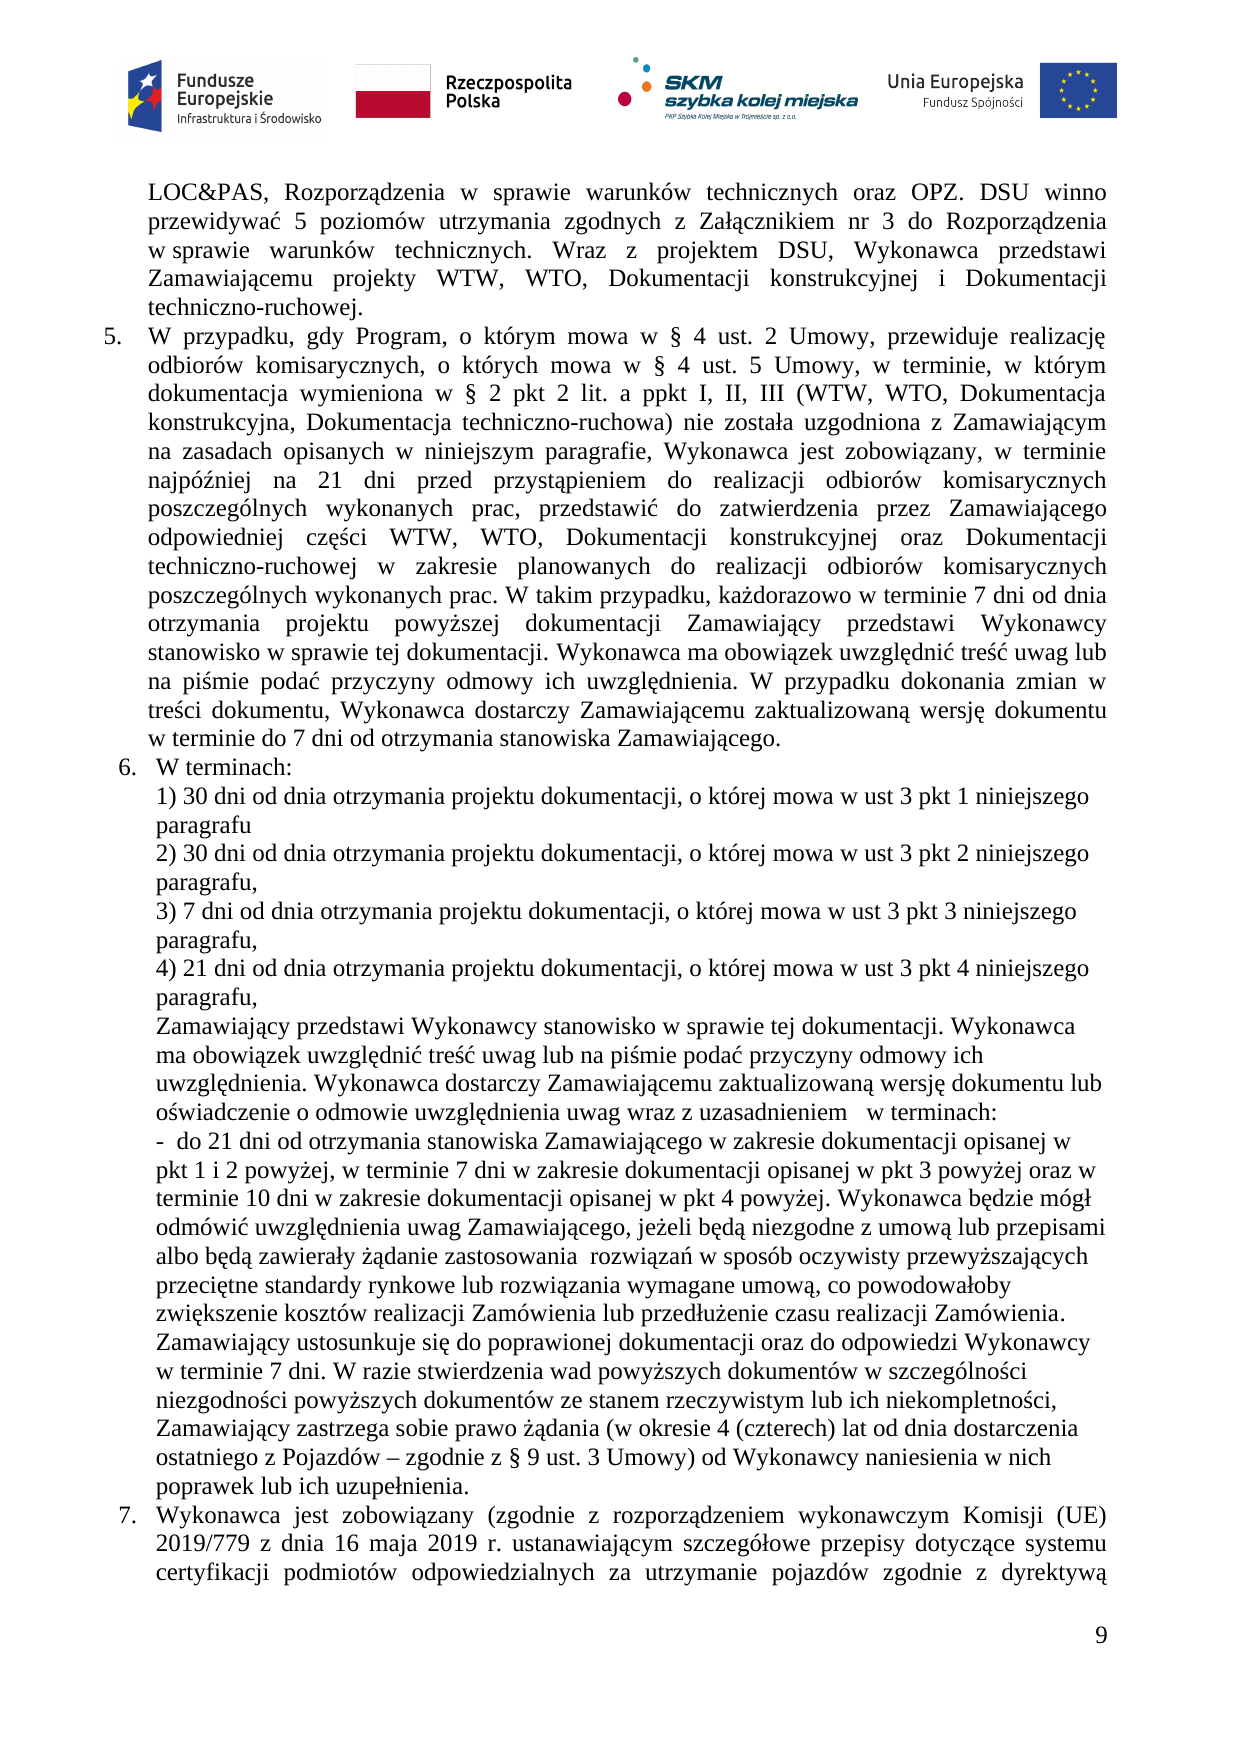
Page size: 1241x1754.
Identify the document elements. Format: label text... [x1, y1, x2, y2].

list 3) 7 dni od dnia otrzymania projektu dokumentacji, o której mowa w ust 3 pkt 3 niniejszego paragrafu, [156, 896, 1107, 953]
list 1) 30 dni od dnia otrzymania projektu dokumentacji, o której mowa w ust 3 pkt 1 niniejszego paragrafu [156, 781, 1107, 838]
picture [871, 28, 1134, 153]
list - do 21 dni od otrzymania stanowiska Zamawiającego w zakresie dokumentacji opisanej w pkt 1 i 2 powyżej, w terminie 7 dni w zakresie dokumentacji opisanej w pkt 3 powyżej oraz w terminie 10 dni w zakresie dokumentacji opisanej w pkt 4 powyżej. Wykonawca będzie mógł odmówić uwzględnienia uwag Zamawiającego, jeżeli będą niezgodne z umową lub przepisami albo będą zawierały żądanie zastosowania rozwiązań w sposób oczywisty przewyższających przeciętne standardy rynkowe lub rozwiązania wymagane umową, co powodowałoby zwiększenie kosztów realizacji Zamówienia lub przedłużenie czasu realizacji Zamówienia. Zamawiający ustosunkuje się do poprawionej dokumentacji oraz do odpowiedzi Wykonawcy w terminie 7 dni. W razie stwierdzenia wad powyższych dokumentów w szczególności niezgodności powyższych dokumentów ze stanem rzeczywistym lub ich niekompletności, Zamawiający zastrzega sobie prawo żądania (w okresie 4 (czterech) lat od dnia dostarczenia ostatniego z Pojazdów – zgodnie z § 9 ust. 3 Umowy) od Wykonawcy naniesienia w nich poprawek lub ich uzupełnienia. [156, 1126, 1107, 1500]
list 4) 21 dni od dnia otrzymania projektu dokumentacji, o której mowa w ust 3 pkt 4 niniejszego paragrafu, [156, 953, 1107, 1011]
list W terminach: [118, 752, 1107, 781]
picture [618, 57, 858, 120]
picture [339, 46, 588, 136]
picture [118, 57, 329, 145]
list Zamawiający przedstawi Wykonawcy stanowisko w sprawie tej dokumentacji. Wykonawca ma obowiązek uwzględnić treść uwag lub na piśmie podać przyczyny odmowy ich uwzględnienia. Wykonawca dostarczy Zamawiającemu zaktualizowaną wersję dokumentu lub oświadczenie o odmowie uwzględnienia uwag wraz z uzasadnieniem w terminach: [156, 1011, 1107, 1126]
list 2) 30 dni od dnia otrzymania projektu dokumentacji, o której mowa w ust 3 pkt 2 niniejszego paragrafu, [156, 838, 1107, 896]
list W przypadku, gdy Program, o którym mowa w § 4 ust. 2 Umowy, przewiduje realizację odbiorów komisarycznych, o których mowa w § 4 ust. 5 Umowy, w terminie, w którym dokumentacja wymieniona w § 2 pkt 2 lit. a ppkt I, II, III (WTW, WTO, Dokumentacja konstrukcyjna, Dokumentacja techniczno-ruchowa) nie została uzgodniona z Zamawiającym na zasadach opisanych w niniejszym paragrafie, Wykonawca jest zobowiązany, w terminie najpóźniej na 21 dni przed przystąpieniem do realizacji odbiorów komisarycznych poszczególnych wykonanych prac, przedstawić do zatwierdzenia przez Zamawiającego odpowiedniej części WTW, WTO, Dokumentacji konstrukcyjnej oraz Dokumentacji techniczno-ruchowej w zakresie planowanych do realizacji odbiorów komisarycznych poszczególnych wykonanych prac. W takim przypadku, każdorazowo w terminie 7 dni od dnia otrzymania projektu powyższej dokumentacji Zamawiający przedstawi Wykonawcy stanowisko w sprawie tej dokumentacji. Wykonawca ma obowiązek uwzględnić treść uwag lub na piśmie podać przyczyny odmowy ich uwzględnienia. W przypadku dokonania zmian w treści dokumentu, Wykonawca dostarczy Zamawiającemu zaktualizowaną wersję dokumentu w terminie do 7 dni od otrzymania stanowiska Zamawiającego. [103, 321, 1107, 752]
